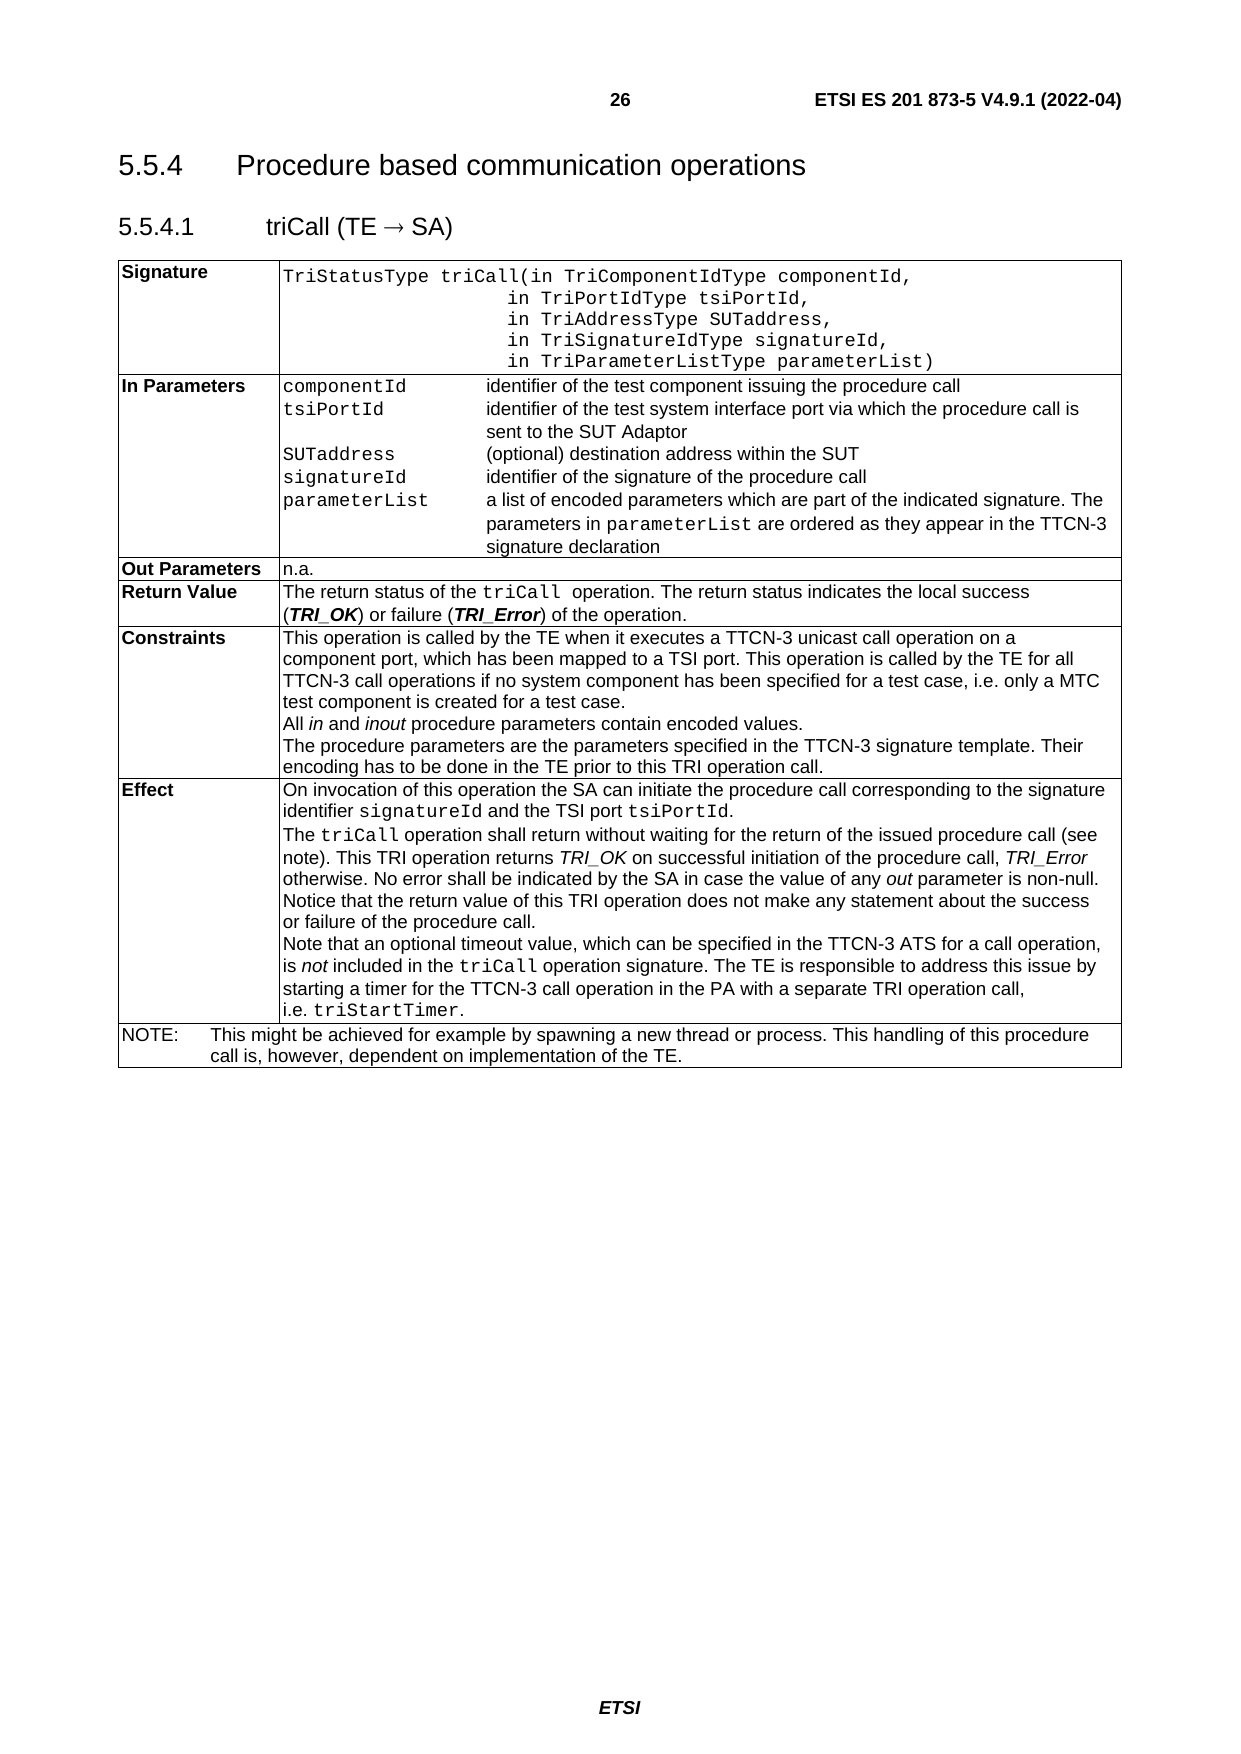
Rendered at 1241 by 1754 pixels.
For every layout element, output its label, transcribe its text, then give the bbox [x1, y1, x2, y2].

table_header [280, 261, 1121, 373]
subtitle 5.5.4 Procedure based communication operations [118, 148, 1122, 181]
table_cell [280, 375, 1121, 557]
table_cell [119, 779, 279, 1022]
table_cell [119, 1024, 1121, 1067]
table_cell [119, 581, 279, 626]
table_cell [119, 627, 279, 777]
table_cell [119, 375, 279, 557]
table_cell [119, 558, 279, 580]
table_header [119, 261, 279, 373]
subtitle 5.5.4.1 triCall (TE SA) [118, 212, 1122, 241]
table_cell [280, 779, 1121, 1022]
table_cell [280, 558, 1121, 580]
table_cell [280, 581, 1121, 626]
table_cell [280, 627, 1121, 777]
